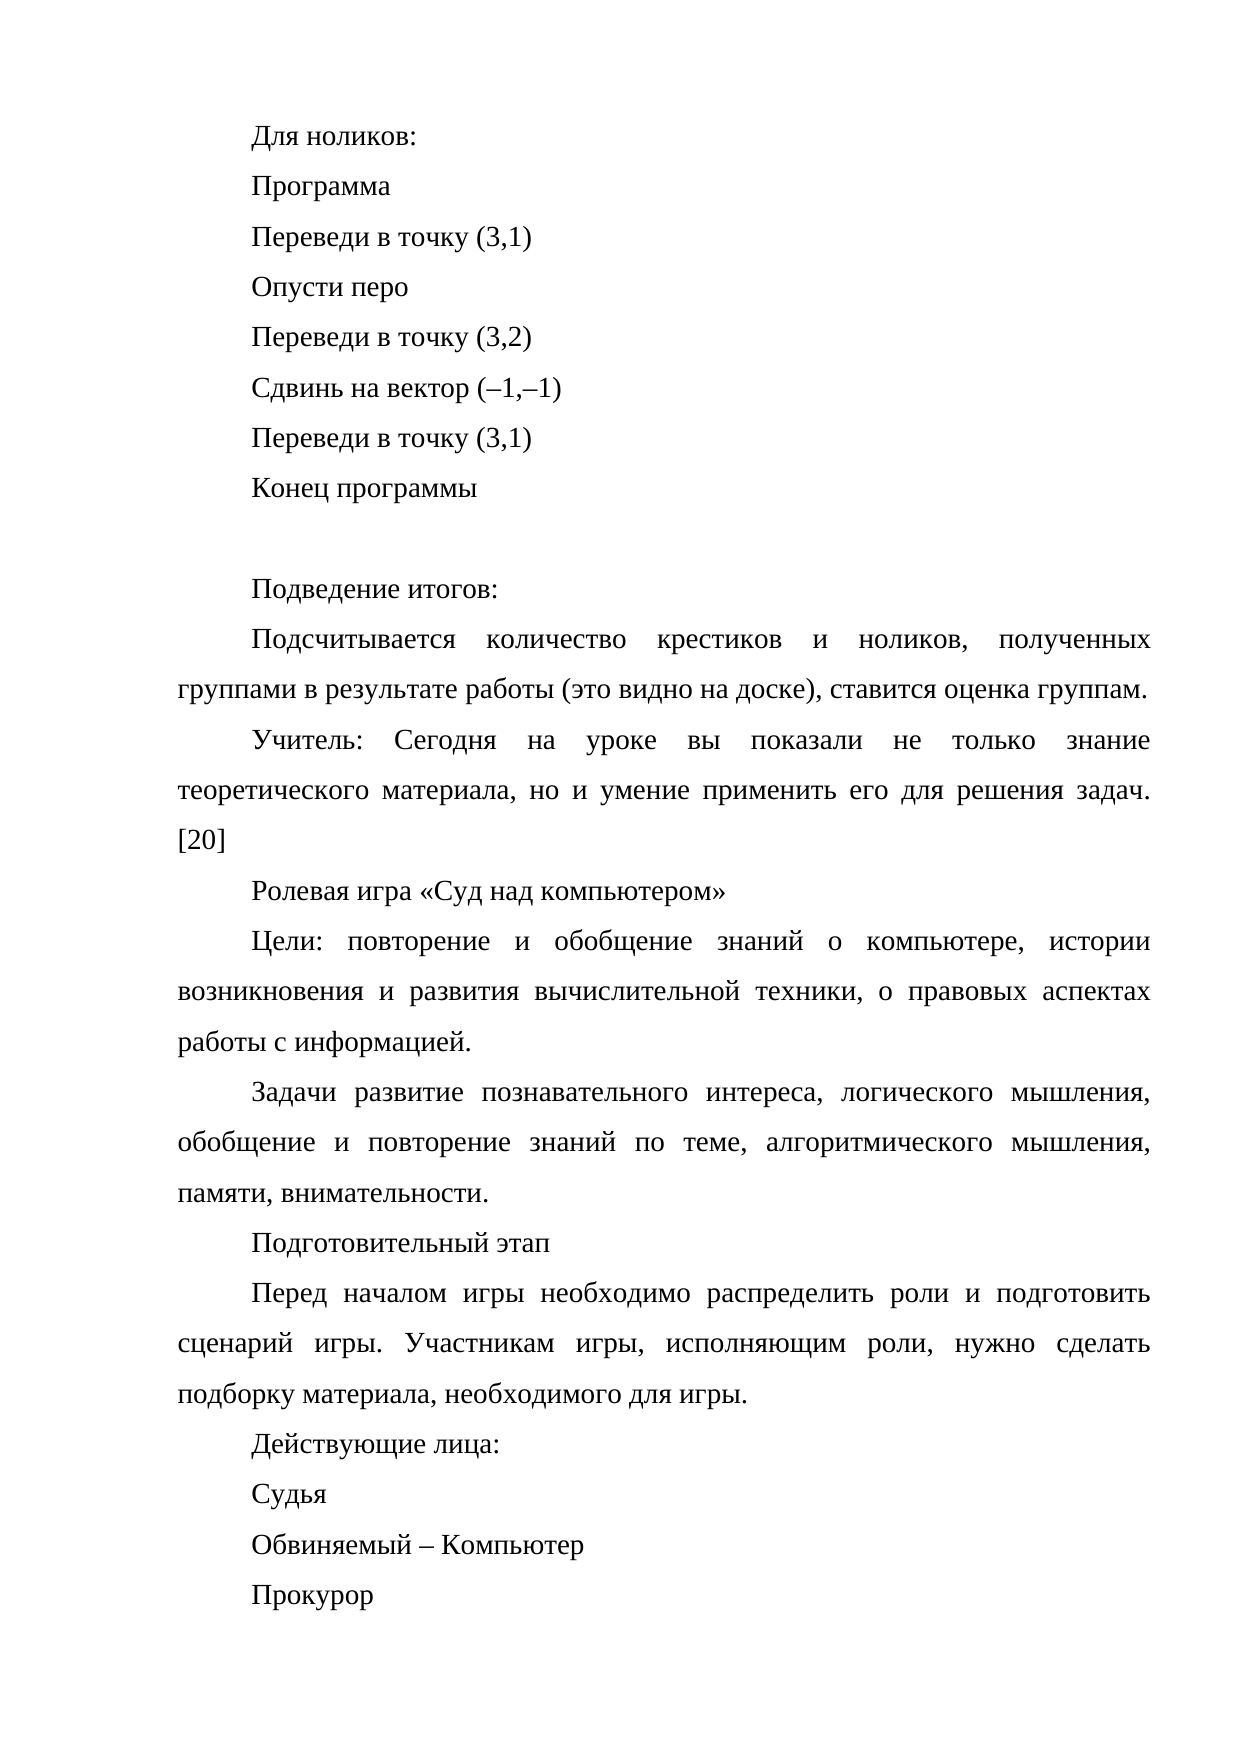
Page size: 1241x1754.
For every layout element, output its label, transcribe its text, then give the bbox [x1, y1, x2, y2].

text Опусти перо [177, 269, 1152, 303]
text Задачи развитие познавательного интереса, логического мышления, обобщение и повторение знаний по теме, алгоритмического мышления, памяти, внимательности. [177, 1074, 1152, 1208]
text Подведение итогов: [177, 571, 1152, 604]
text Перед началом игры необходимо распределить роли и подготовить сценарий игры. Участникам игры, исполняющим роли, нужно сделать подборку материала, необходимого для игры. [177, 1275, 1152, 1409]
text Ролевая игра «Суд над компьютером» [177, 873, 1152, 906]
text Подготовительный этап [177, 1225, 1152, 1258]
text Сдвинь на вектор (–1,–1) [177, 370, 1152, 403]
text Действующие лица: [177, 1426, 1152, 1460]
text Конец программы [177, 470, 1152, 504]
text Программа [177, 168, 1152, 202]
text Прокурор [177, 1577, 1152, 1611]
text Переведи в точку (3,1) [177, 219, 1152, 252]
text Учитель: Сегодня на уроке вы показали не только знание теоретического материала, но и умение применить его для решения задач.[20] [177, 722, 1152, 856]
text Судья [177, 1477, 1152, 1510]
text Цели: повторение и обобщение знаний о компьютере, истории возникновения и развития вычислительной техники, о правовых аспектах работы с информацией. [177, 923, 1152, 1057]
text Переведи в точку (3,1) [177, 420, 1152, 453]
text Переведи в точку (3,2) [177, 319, 1152, 353]
text Для ноликов: [177, 118, 1152, 152]
text Обвиняемый – Компьютер [177, 1527, 1152, 1560]
text Подсчитывается количество крестиков и ноликов, полученных группами в результате работы (это видно на доске), ставится оценка группам. [177, 621, 1152, 705]
